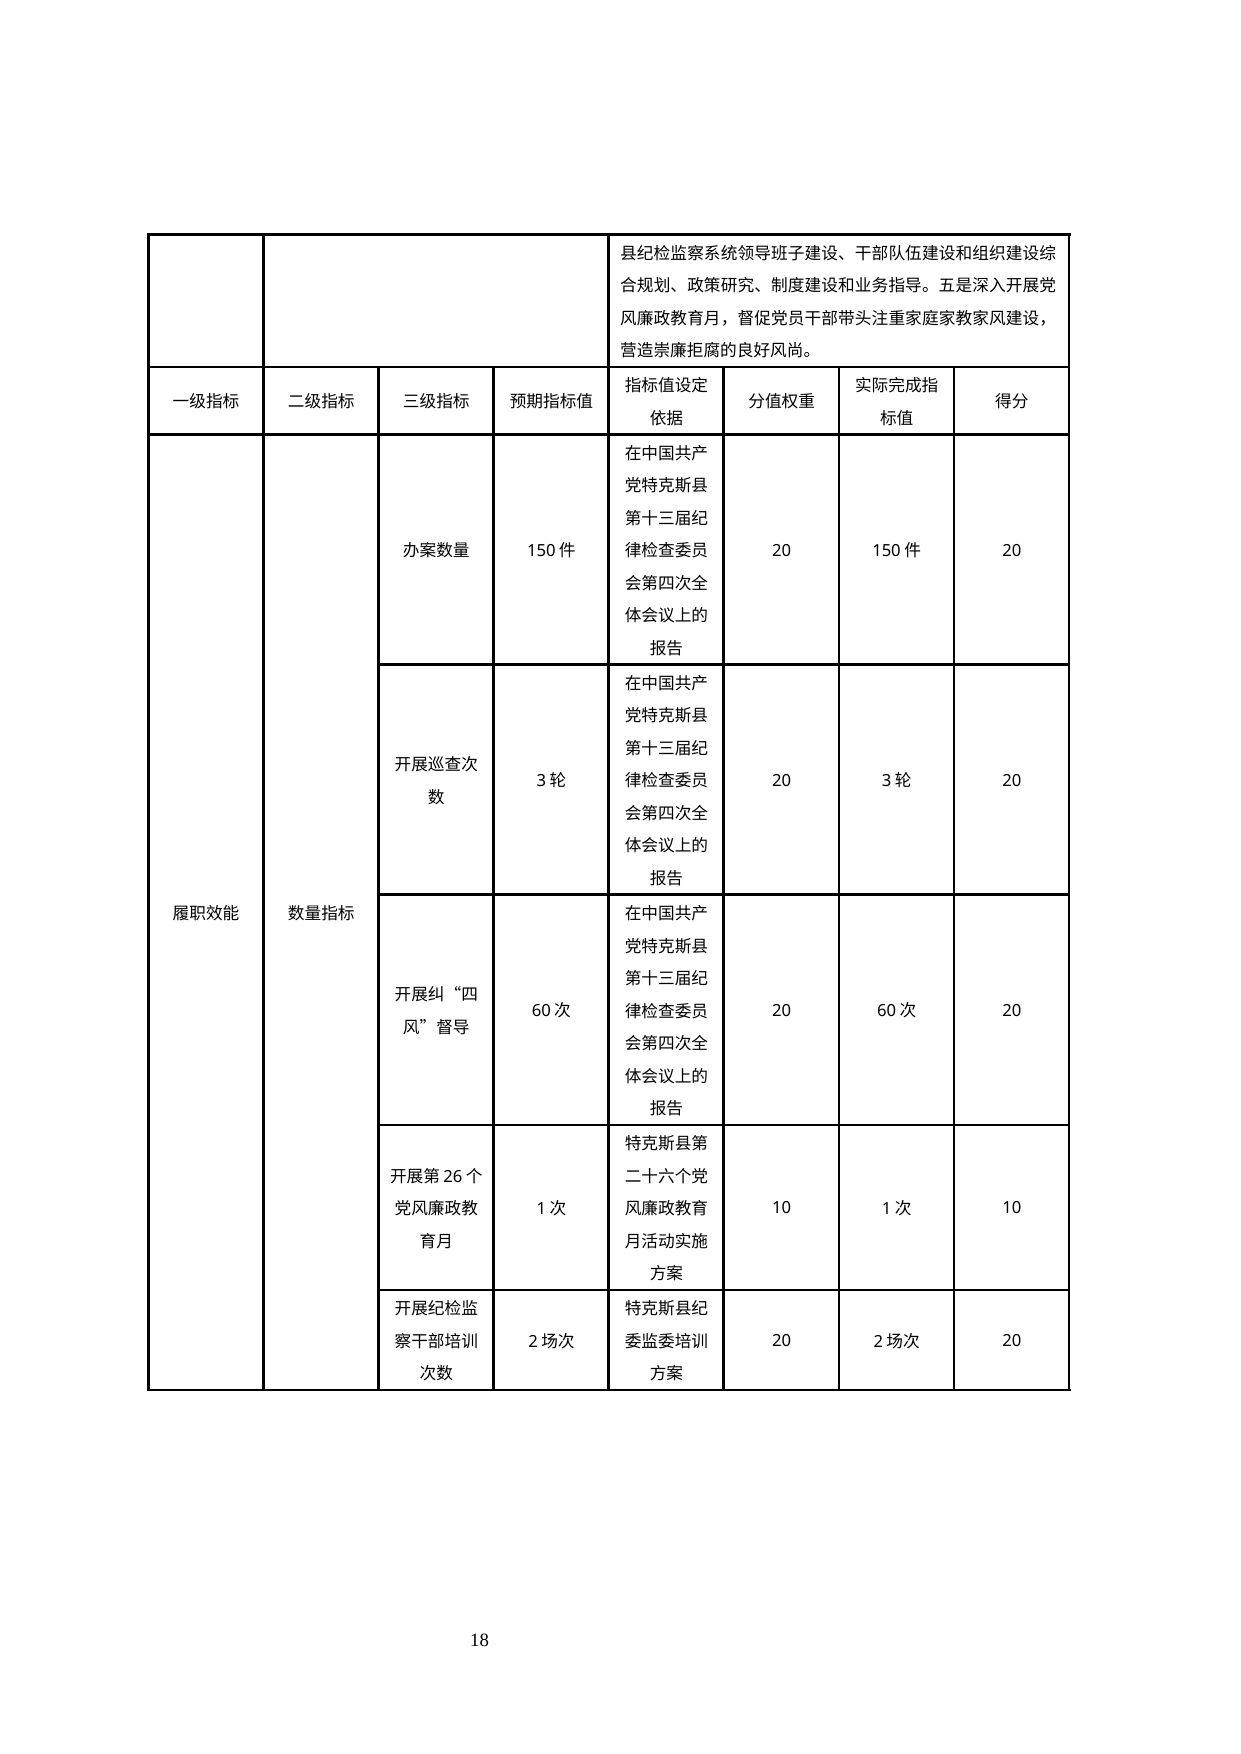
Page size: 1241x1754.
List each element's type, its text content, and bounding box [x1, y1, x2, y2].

table_cell 20 [955, 896, 1068, 1123]
table_cell 在中国共产党特克斯县第十三届纪律检查委员会第四次全体会议上的报告 [610, 666, 722, 893]
table_cell 60次 [840, 896, 953, 1123]
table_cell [265, 236, 607, 366]
table_cell 履职效能 [150, 436, 262, 1389]
table_cell 20 [725, 896, 838, 1123]
table_cell 开展纠“四风”督导 [380, 896, 492, 1123]
table_cell 150件 [840, 436, 953, 663]
table_cell 指标值设定依据 [610, 368, 722, 433]
table_cell 60次 [495, 896, 607, 1123]
table_cell 在中国共产党特克斯县第十三届纪律检查委员会第四次全体会议上的报告 [610, 436, 722, 663]
table_cell 10 [725, 1126, 838, 1288]
table_cell 开展第26个党风廉政教育月 [380, 1126, 492, 1288]
table_cell 1次 [840, 1126, 953, 1288]
table_cell 实际完成指标值 [840, 368, 953, 433]
table_cell 3轮 [495, 666, 607, 893]
table_cell 20 [725, 1291, 838, 1389]
table_cell 2场次 [840, 1291, 953, 1389]
table_cell 开展巡查次数 [380, 666, 492, 893]
table_cell 在中国共产党特克斯县第十三届纪律检查委员会第四次全体会议上的报告 [610, 896, 722, 1123]
table_cell 开展纪检监察干部培训次数 [380, 1291, 492, 1389]
table_cell 特克斯县第二十六个党风廉政教育月活动实施方案 [610, 1126, 722, 1288]
table_cell 数量指标 [265, 436, 377, 1389]
table_cell 特克斯县纪委监委培训方案 [610, 1291, 722, 1389]
table_cell 20 [725, 666, 838, 893]
table_cell 预期指标值 [495, 368, 607, 433]
table_cell 二级指标 [265, 368, 377, 433]
table_cell 10 [955, 1126, 1068, 1288]
table_cell 150件 [495, 436, 607, 663]
table_cell 20 [725, 436, 838, 663]
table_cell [610, 236, 1068, 366]
table_cell 三级指标 [380, 368, 492, 433]
table_cell 1次 [495, 1126, 607, 1288]
table_cell 2场次 [495, 1291, 607, 1389]
table_cell 一级指标 [150, 368, 262, 433]
table_cell 分值权重 [725, 368, 838, 433]
table_cell 20 [955, 666, 1068, 893]
table_cell 3轮 [840, 666, 953, 893]
table_cell 20 [955, 1291, 1068, 1389]
table_cell 办案数量 [380, 436, 492, 663]
table_cell 20 [955, 436, 1068, 663]
table_cell 得分 [955, 368, 1068, 433]
